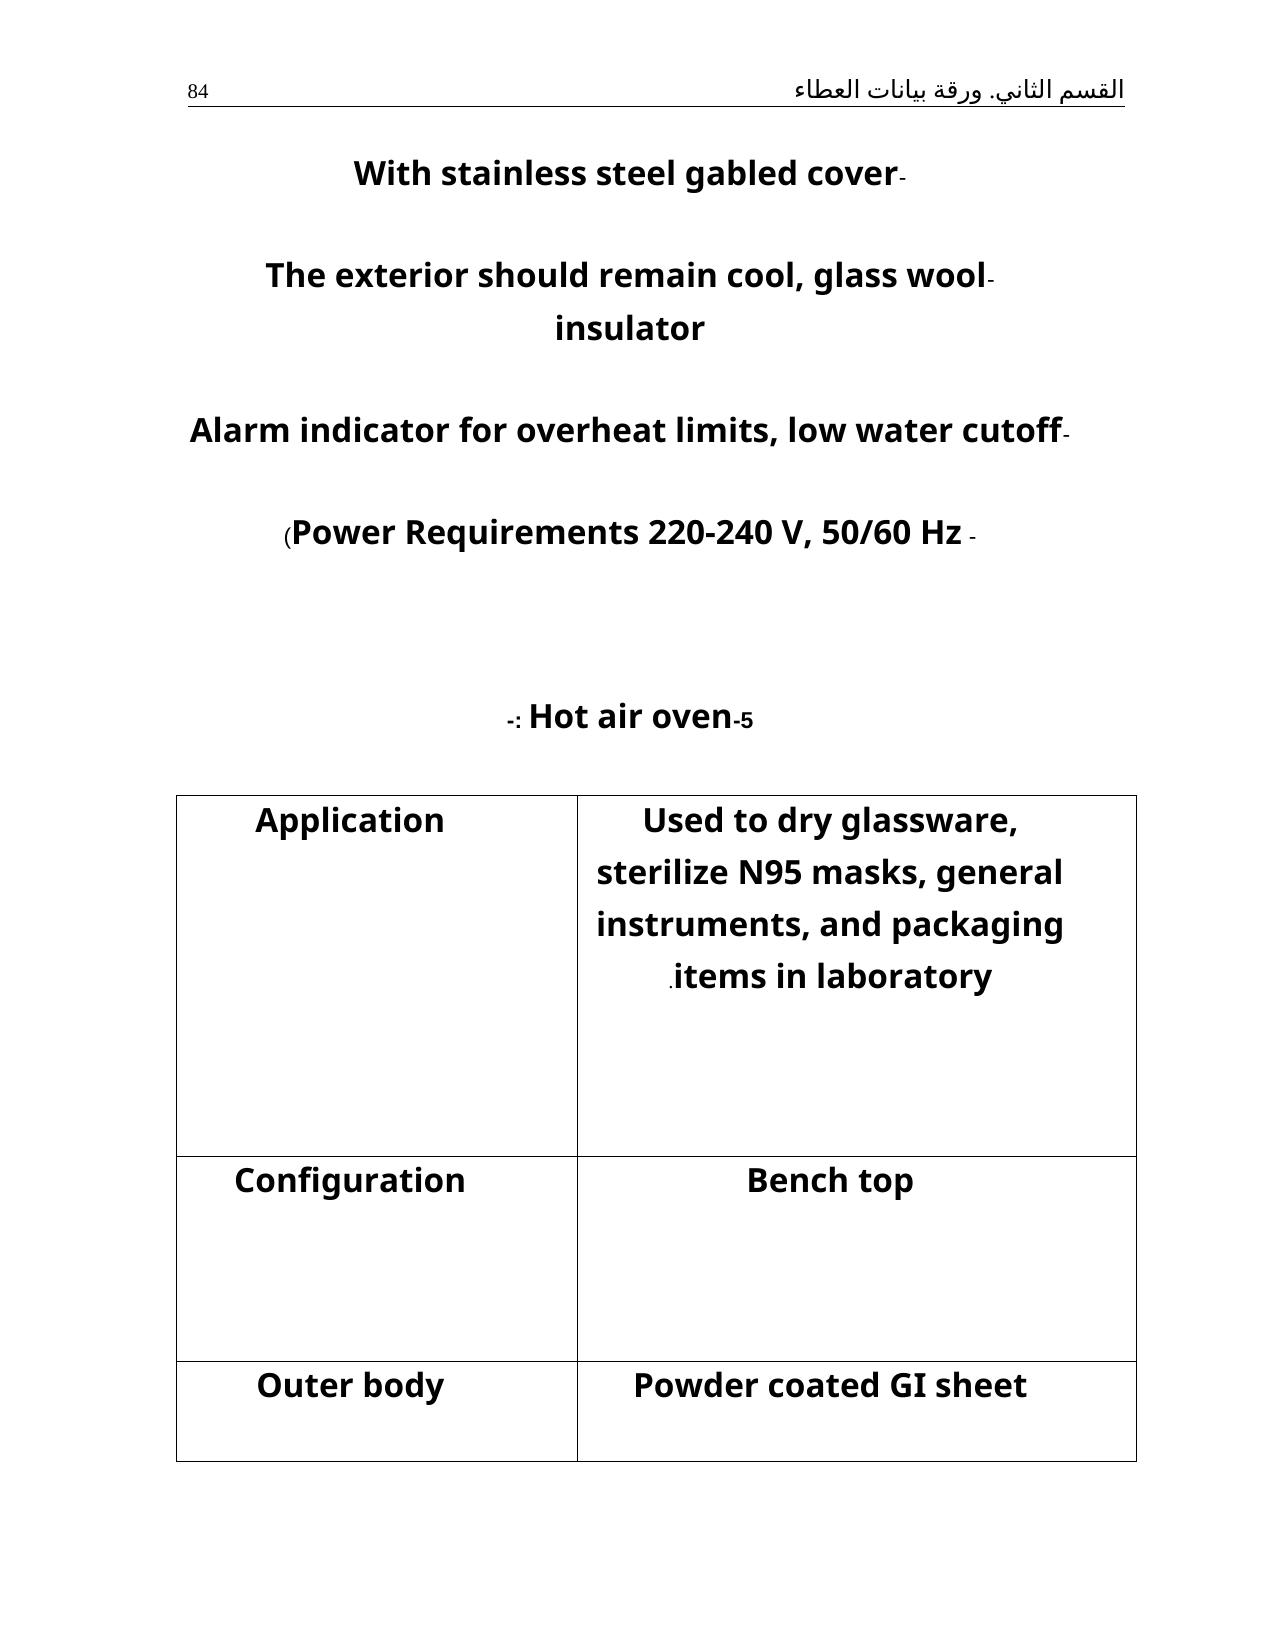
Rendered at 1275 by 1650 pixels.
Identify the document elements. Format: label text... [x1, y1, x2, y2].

table_header Application [177, 796, 577, 1156]
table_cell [578, 1362, 1136, 1461]
table_cell Outer body [177, 1362, 577, 1461]
table_cell Configuration [177, 1157, 577, 1361]
table_header Used to dry glassware, sterilize N95 masks, general instruments, and packaging items in laboratory. [578, 796, 1136, 1156]
table_cell Bench top [578, 1157, 1136, 1361]
text -Alarm indicator for overheat limits, low water cutoff [187, 407, 1073, 452]
text 5-Hot air oven :- [187, 693, 1073, 738]
text -With stainless steel gabled cover [187, 150, 1073, 195]
text -The exterior should remain cool, glass wool insulator [187, 252, 1073, 350]
text - Power Requirements 220-240 V, 50/60 Hz) [187, 509, 1073, 554]
